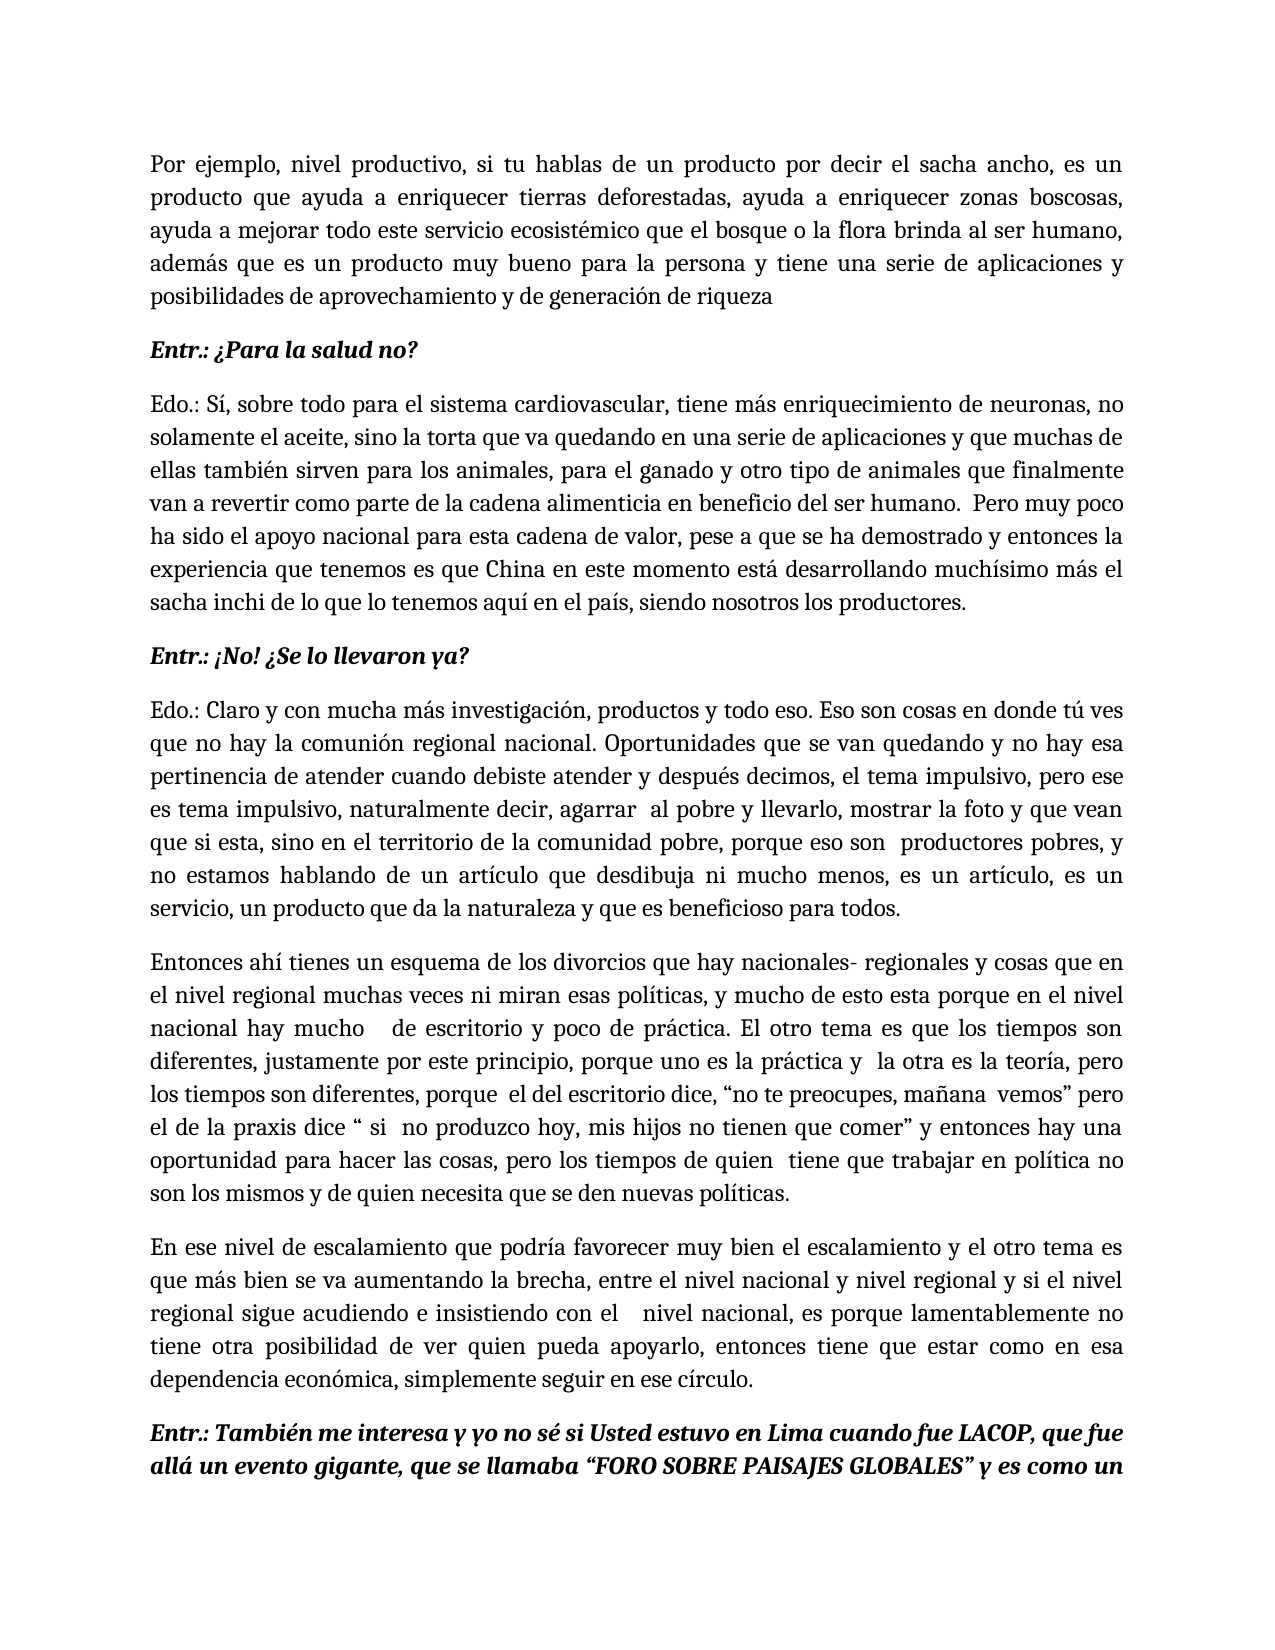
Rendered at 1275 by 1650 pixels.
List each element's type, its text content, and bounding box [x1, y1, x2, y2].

text Entr.: ¿Para la salud no? [150, 336, 1125, 365]
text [150, 1418, 1125, 1480]
text Entr.: ¡No! ¿Se lo llevaron ya? [150, 642, 1125, 671]
text Edo.: Sí, sobre todo para el sistema cardiovascular, tiene más enriquecimiento de neuronas, no solamente el aceite, sino la torta que va quedando en una serie de aplicaciones y que muchas de ellas también sirven para los animales, para el ganado y otro tipo de animales que finalmente van a revertir como parte de la cadena alimenticia en beneficio del ser humano. Pero muy poco ha sido el apoyo nacional para esta cadena de valor, pese a que se ha demostrado y entonces la experiencia que tenemos es que China en este momento está desarrollando muchísimo más el sacha inchi de lo que lo tenemos aquí en el país, siendo nosotros los productores. [150, 390, 1125, 617]
text Edo.: Claro y con mucha más investigación, productos y todo eso. Eso son cosas en donde tú ves que no hay la comunión regional nacional. Oportunidades que se van quedando y no hay esa pertinencia de atender cuando debiste atender y después decimos, el tema impulsivo, pero ese es tema impulsivo, naturalmente decir, agarrar al pobre y llevarlo, mostrar la foto y que vean que si esta, sino en el territorio de la comunidad pobre, porque eso son productores pobres, y no estamos hablando de un artículo que desdibuja ni mucho menos, es un artículo, es un servicio, un producto que da la naturaleza y que es beneficioso para todos. [150, 696, 1125, 922]
text En ese nivel de escalamiento que podría favorecer muy bien el escalamiento y el otro tema es que más bien se va aumentando la brecha, entre el nivel nacional y nivel regional y si el nivel regional sigue acudiendo e insistiendo con el nivel nacional, es porque lamentablemente no tiene otra posibilidad de ver quien pueda apoyarlo, entonces tiene que estar como en esa dependencia económica, simplemente seguir en ese círculo. [150, 1233, 1125, 1393]
text Por ejemplo, nivel productivo, si tu hablas de un producto por decir el sacha ancho, es un producto que ayuda a enriquecer tierras deforestadas, ayuda a enriquecer zonas boscosas, ayuda a mejorar todo este servicio ecosistémico que el bosque o la flora brinda al ser humano, además que es un producto muy bueno para la persona y tiene una serie de aplicaciones y posibilidades de aprovechamiento y de generación de riqueza [150, 150, 1125, 311]
text Entonces ahí tienes un esquema de los divorcios que hay nacionales- regionales y cosas que en el nivel regional muchas veces ni miran esas políticas, y mucho de esto esta porque en el nivel nacional hay mucho de escritorio y poco de práctica. El otro tema es que los tiempos son diferentes, justamente por este principio, porque uno es la práctica y la otra es la teoría, pero los tiempos son diferentes, porque el del escritorio dice, “no te preocupes, mañana vemos” pero el de la praxis dice “ si no produzco hoy, mis hijos no tienen que comer” y entonces hay una oportunidad para hacer las cosas, pero los tiempos de quien tiene que trabajar en política no son los mismos y de quien necesita que se den nuevas políticas. [150, 948, 1125, 1207]
